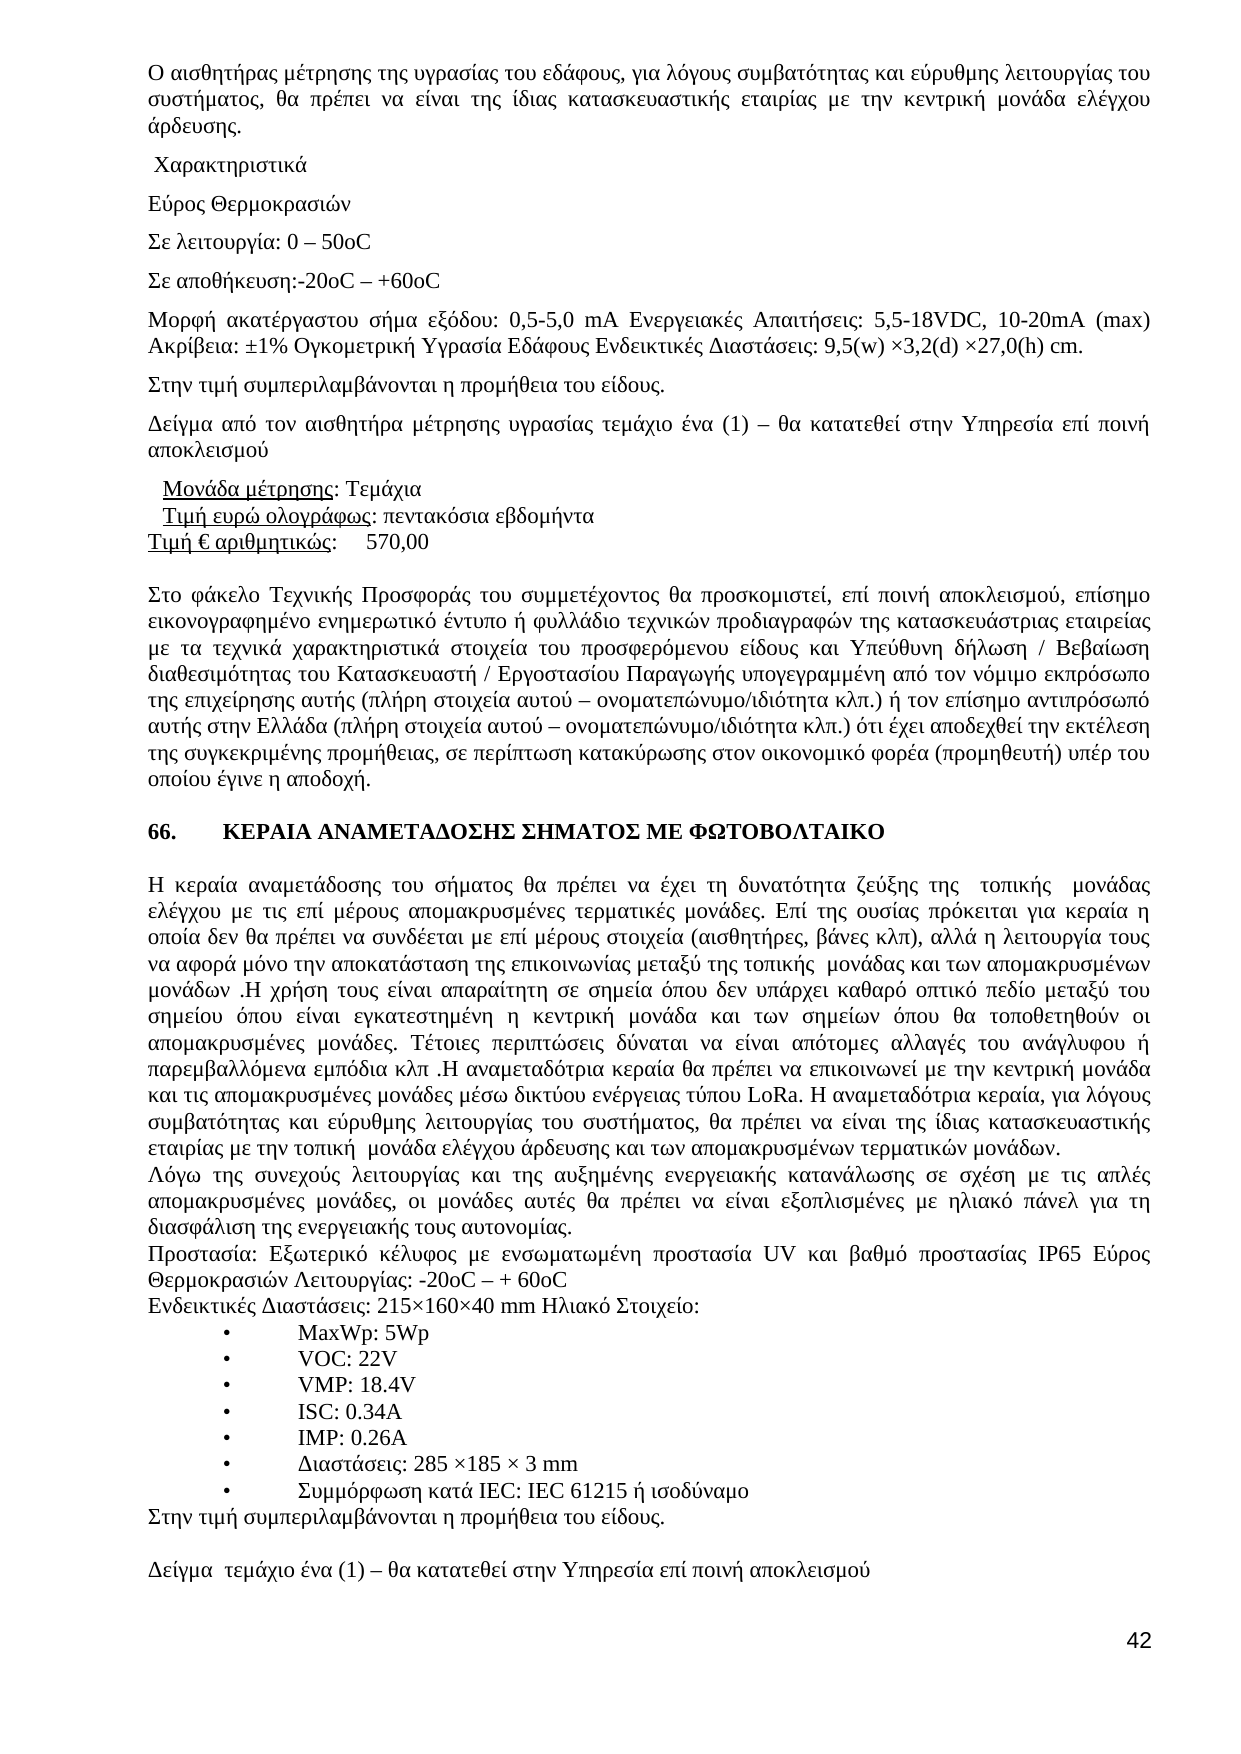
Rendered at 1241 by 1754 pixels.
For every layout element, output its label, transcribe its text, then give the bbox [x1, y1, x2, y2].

text Μονάδα μέτρησης: Τεμάχια [162, 475, 1152, 502]
text Λόγω της συνεχούς λειτουργίας και της αυξημένης ενεργειακής κατανάλωσης σε σχέση με τις απλές απομακρυσμένες μονάδες, οι μονάδες αυτές θα πρέπει να είναι εξοπλισμένες με ηλιακό πάνελ για τη διασφάλιση της ενεργειακής τους αυτονομίας. [148, 1161, 1152, 1240]
text Προστασία: Εξωτερικό κέλυφος με ενσωματωμένη προστασία UV και βαθμό προστασίας ΙΡ65 Εύρος Θερμοκρασιών Λειτουργίας: -20oC – + 60oC [148, 1240, 1152, 1292]
text Τιμή € αριθμητικώς: 570,00 [148, 528, 1152, 554]
text Χαρακτηριστικά [148, 151, 1152, 177]
text Δείγμα από τον αισθητήρα μέτρησης υγρασίας τεμάχιο ένα (1) – θα κατατεθεί στην Υπηρεσία επί ποινή αποκλεισμού [148, 410, 1152, 463]
list • Διαστάσεις: 285 ×185 × 3 mm [223, 1451, 1152, 1477]
text Εύρος Θερμοκρασιών [148, 189, 1152, 216]
list • IMP: 0.26A [223, 1424, 1152, 1451]
list ΚΕΡΑΙΑ ΑΝΑΜΕΤΑΔΟΣΗΣ ΣΗΜΑΤΟΣ ΜΕ ΦΩΤΟΒΟΛΤΑΙΚΟ [148, 818, 1152, 844]
list Στο φάκελο Τεχνικής Προσφοράς του συμμετέχοντος θα προσκομιστεί, επί ποινή αποκλεισμού, επίσημο εικονογραφημένο ενημερωτικό έντυπο ή φυλλάδιο τεχνικών προδιαγραφών της κατασκευάστριας εταιρείας με τα τεχνικά χαρακτηριστικά στοιχεία του προσφερόμενου είδους και Υπεύθυνη δήλωση / Βεβαίωση διαθεσιμότητας του Κατασκευαστή / Εργοστασίου Παραγωγής υπογεγραμμένη από τον νόμιμο εκπρόσωπο της επιχείρησης αυτής (πλήρη στοιχεία αυτού – ονοματεπώνυμο/ιδιότητα κλπ.) ή τον επίσημο αντιπρόσωπό αυτής στην Ελλάδα (πλήρη στοιχεία αυτού – ονοματεπώνυμο/ιδιότητα κλπ.) ότι έχει αποδεχθεί την εκτέλεση της συγκεκριμένης προμήθειας, σε περίπτωση κατακύρωσης στον οικονομικό φορέα (προμηθευτή) υπέρ του οποίου έγινε η αποδοχή. [148, 581, 1152, 792]
list • ISC: 0.34A [223, 1398, 1152, 1424]
text Στην τιμή συμπεριλαμβάνονται η προμήθεια του είδους. [148, 1503, 1152, 1529]
text Στην τιμή συμπεριλαμβάνονται η προμήθεια του είδους. [148, 371, 1152, 398]
list • VOC: 22V [223, 1345, 1152, 1371]
text Δείγμα τεμάχιο ένα (1) – θα κατατεθεί στην Υπηρεσία επί ποινή αποκλεισμού [148, 1556, 1152, 1582]
text Σε λειτουργία: 0 – 50oC [148, 228, 1152, 255]
text Η κεραία αναμετάδοσης του σήματος θα πρέπει να έχει τη δυνατότητα ζεύξης της τοπικής μονάδας ελέγχου με τις επί μέρους απομακρυσμένες τερματικές μονάδες. Επί της ουσίας πρόκειται για κεραία η οποία δεν θα πρέπει να συνδέεται με επί μέρους στοιχεία (αισθητήρες, βάνες κλπ), αλλά η λειτουργία τους να αφορά μόνο την αποκατάσταση της επικοινωνίας μεταξύ της τοπικής μονάδας και των απομακρυσμένων μονάδων .Η χρήση τους είναι απαραίτητη σε σημεία όπου δεν υπάρχει καθαρό οπτικό πεδίο μεταξύ του σημείου όπου είναι εγκατεστημένη η κεντρική μονάδα και των σημείων όπου θα τοποθετηθούν οι απομακρυσμένες μονάδες. Τέτοιες περιπτώσεις δύναται να είναι απότομες αλλαγές του ανάγλυφου ή παρεμβαλλόμενα εμπόδια κλπ .Η αναμεταδότρια κεραία θα πρέπει να επικοινωνεί με την κεντρική μονάδα και τις απομακρυσμένες μονάδες μέσω δικτύου ενέργειας τύπου LoRa. Η αναμεταδότρια κεραία, για λόγους συμβατότητας και εύρυθμης λειτουργίας του συστήματος, θα πρέπει να είναι της ίδιας κατασκευαστικής εταιρίας με την τοπική μονάδα ελέγχου άρδευσης και των απομακρυσμένων τερματικών μονάδων. [148, 871, 1152, 1161]
text Ενδεικτικές Διαστάσεις: 215×160×40 mm Ηλιακό Στοιχείο: [148, 1292, 1152, 1319]
text Σε αποθήκευση:-20oC – +60oC [148, 267, 1152, 294]
text Τιμή ευρώ ολογράφως: πεντακόσια εβδομήντα [162, 502, 1152, 528]
text Ο αισθητήρας μέτρησης της υγρασίας του εδάφους, για λόγους συμβατότητας και εύρυθμης λειτουργίας του συστήματος, θα πρέπει να είναι της ίδιας κατασκευαστικής εταιρίας με την κεντρική μονάδα ελέγχου άρδευσης. [148, 59, 1152, 138]
list • Συμμόρφωση κατά IEC: IEC 61215 ή ισοδύναμο [223, 1477, 1152, 1503]
list • VMP: 18.4V [223, 1371, 1152, 1398]
text Μορφή ακατέργαστου σήμα εξόδου: 0,5-5,0 mA Ενεργειακές Απαιτήσεις: 5,5-18VDC, 10-20mA (max) Ακρίβεια: ±1% Ογκομετρική Υγρασία Εδάφους Ενδεικτικές Διαστάσεις: 9,5(w) ×3,2(d) ×27,0(h) cm. [148, 306, 1152, 359]
list • MaxWp: 5Wp [223, 1319, 1152, 1345]
